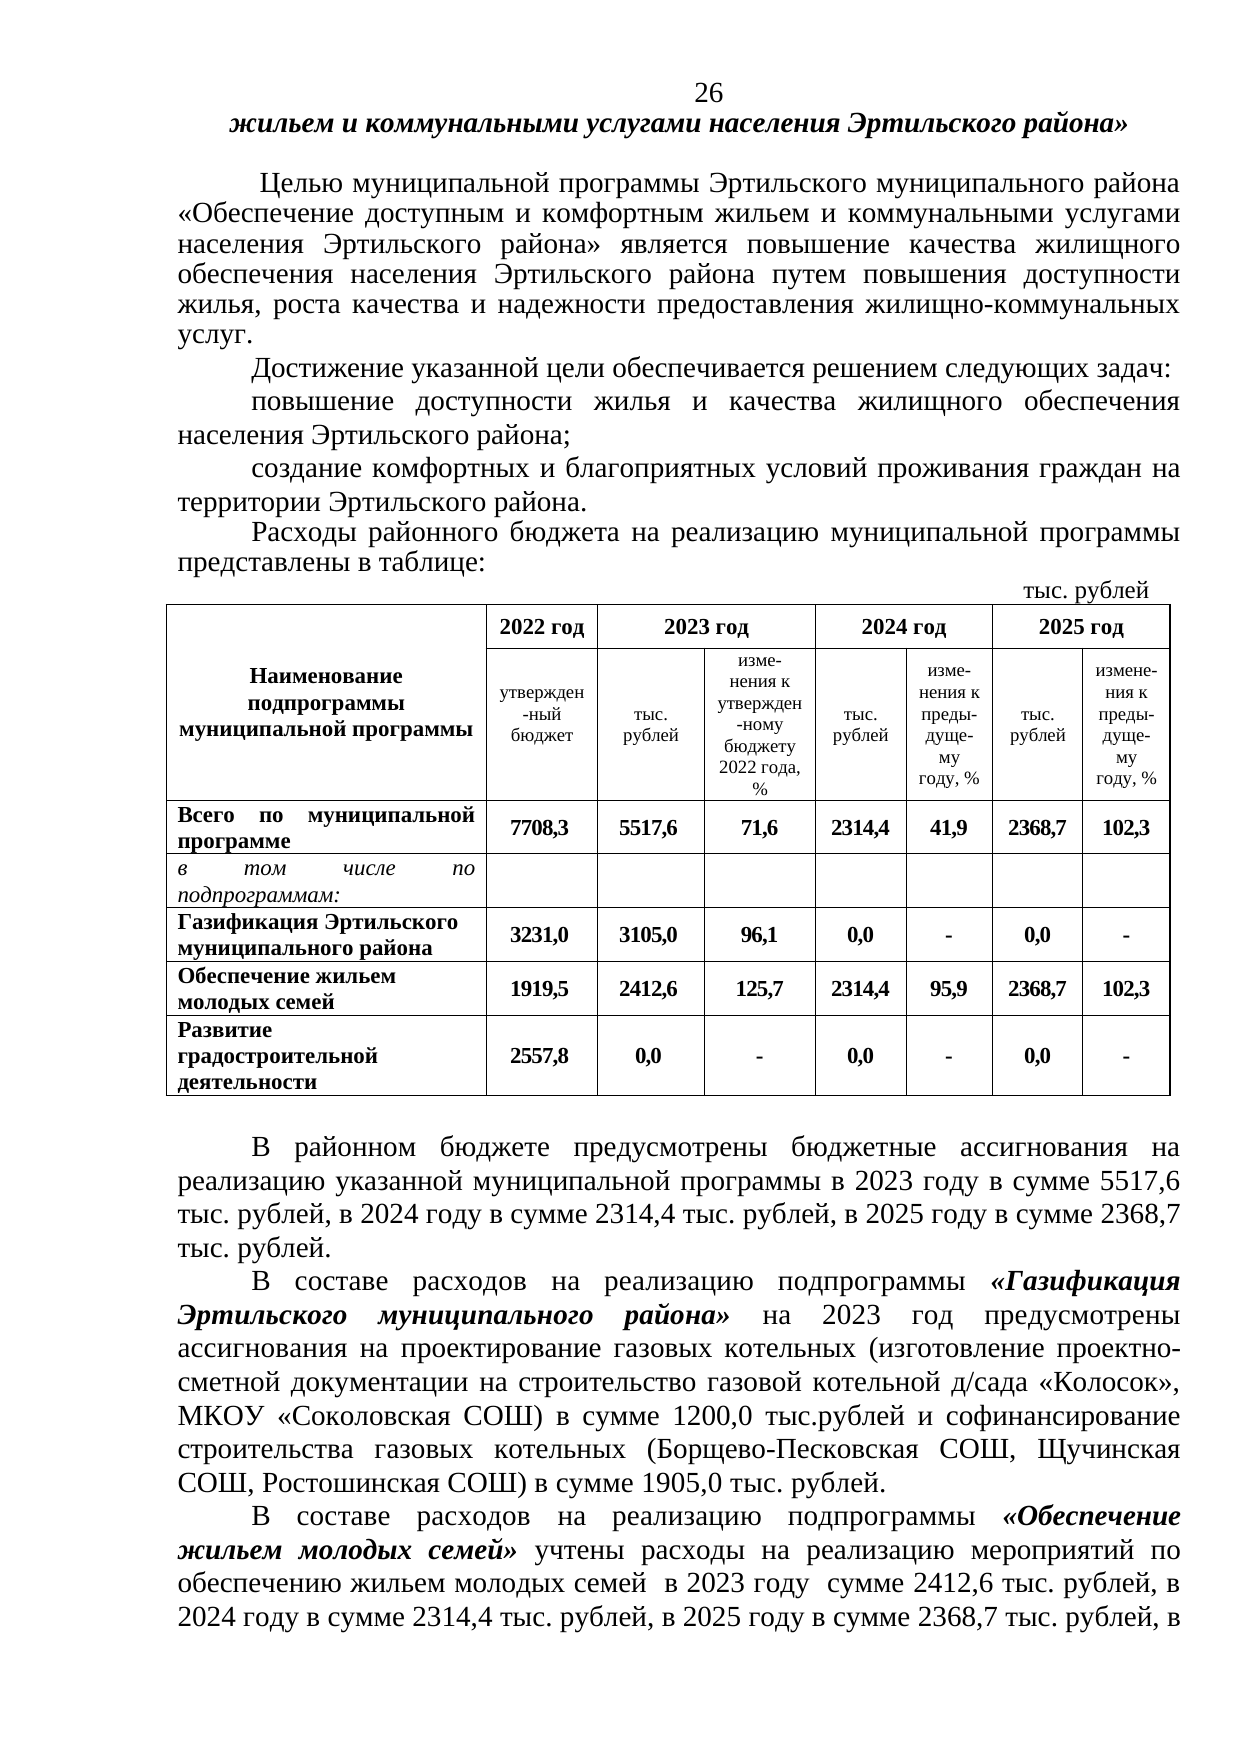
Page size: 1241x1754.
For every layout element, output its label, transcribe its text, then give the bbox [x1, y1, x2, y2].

text повышение доступности жилья и качества жилищного обеспечения населения Эртильского района; [177, 383, 1181, 451]
table_cell Газификация Эртильского муниципального района [167, 908, 486, 961]
table_cell - [907, 1016, 992, 1095]
table_cell 2368,7 [993, 962, 1082, 1014]
table_cell 71,6 [705, 801, 815, 853]
table_cell 3105,0 [598, 908, 704, 961]
table_cell измене- ния к преды-дуще- му году, % [1083, 649, 1169, 799]
table_header 2022 год [487, 605, 597, 648]
table_cell 102,3 [1083, 962, 1169, 1014]
table_cell изме- нения к утвержден-ному бюджету 2022 года, % [705, 649, 815, 799]
table_cell 125,7 [705, 962, 815, 1014]
table_cell утвержден-ный бюджет [487, 649, 597, 799]
table_cell Всего по муниципальной программе [167, 801, 486, 853]
table_cell 95,9 [907, 962, 992, 1014]
table_cell Развитие градостроительной деятельности [167, 1016, 486, 1095]
text создание комфортных и благоприятных условий проживания граждан на территории Эртильского района. [177, 451, 1181, 518]
table_cell 2368,7 [993, 801, 1082, 853]
table_cell 2557,8 [487, 1016, 597, 1095]
table_cell 0,0 [816, 908, 906, 961]
table_cell 0,0 [993, 1016, 1082, 1095]
table_cell 0,0 [993, 908, 1082, 961]
text тыс. рублей [177, 578, 1181, 604]
table_cell в том числе по подпрограммам: [167, 854, 486, 907]
text В составе расходов на реализацию подпрограммы «Газификация Эртильского муниципального района» на 2023 год предусмотрены ассигнования на проектирование газовых котельных (изготовление проектно-сметной документации на строительство газовой котельной д/сада «Колосок», МКОУ «Соколовская СОШ) в сумме 1200,0 тыс.рублей и софинансирование строительства газовых котельных (Борщево-Песковская СОШ, Щучинская СОШ, Ростошинская СОШ) в сумме 1905,0 тыс. рублей. [177, 1263, 1181, 1498]
table_cell [993, 854, 1082, 907]
text Достижение указанной цели обеспечивается решением следующих задач: [177, 350, 1181, 383]
text жильем и коммунальными услугами населения Эртильского района» [177, 108, 1181, 139]
table_cell 3231,0 [487, 908, 597, 961]
text Целью муниципальной программы Эртильского муниципального района «Обеспечение доступным и комфортным жильем и коммунальными услугами населения Эртильского района» является повышение качества жилищного обеспечения населения Эртильского района путем повышения доступности жилья, роста качества и надежности предоставления жилищно-коммунальных услуг. [177, 169, 1181, 350]
table_cell [816, 854, 906, 907]
table_cell изме- нения к преды-дуще- му году, % [907, 649, 992, 799]
table_cell [705, 854, 815, 907]
table_cell [487, 854, 597, 907]
table_cell 2412,6 [598, 962, 704, 1014]
table_cell 0,0 [816, 1016, 906, 1095]
table_cell 41,9 [907, 801, 992, 853]
table_cell [907, 854, 992, 907]
table_cell - [705, 1016, 815, 1095]
table_cell 7708,3 [487, 801, 597, 853]
table_cell - [1083, 1016, 1169, 1095]
table_header 2024 год [816, 605, 992, 648]
table_cell 2314,4 [816, 801, 906, 853]
table_cell - [1083, 908, 1169, 961]
table_cell 2314,4 [816, 962, 906, 1014]
table_cell 0,0 [598, 1016, 704, 1095]
table_cell тыс. рублей [993, 649, 1082, 799]
table_cell 5517,6 [598, 801, 704, 853]
table_cell 96,1 [705, 908, 815, 961]
table_cell - [907, 908, 992, 961]
table_cell [598, 854, 704, 907]
table_header 2023 год [598, 605, 815, 648]
table_cell Обеспечение жильем молодых семей [167, 962, 486, 1014]
table_header 2025 год [993, 605, 1169, 648]
table_cell 1919,5 [487, 962, 597, 1014]
text Расходы районного бюджета на реализацию муниципальной программы представлены в таблице: [177, 518, 1181, 578]
table_header Наименование подпрограммы муниципальной программы [167, 605, 486, 799]
table_cell [1083, 854, 1169, 907]
table_cell тыс. рублей [816, 649, 906, 799]
text В районном бюджете предусмотрены бюджетные ассигнования на реализацию указанной муниципальной программы в 2023 году в сумме 5517,6 тыс. рублей, в 2024 году в сумме 2314,4 тыс. рублей, в 2025 году в сумме 2368,7 тыс. рублей. [177, 1129, 1181, 1263]
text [177, 1498, 1181, 1632]
table_cell тыс. рублей [598, 649, 704, 799]
table_cell 102,3 [1083, 801, 1169, 853]
